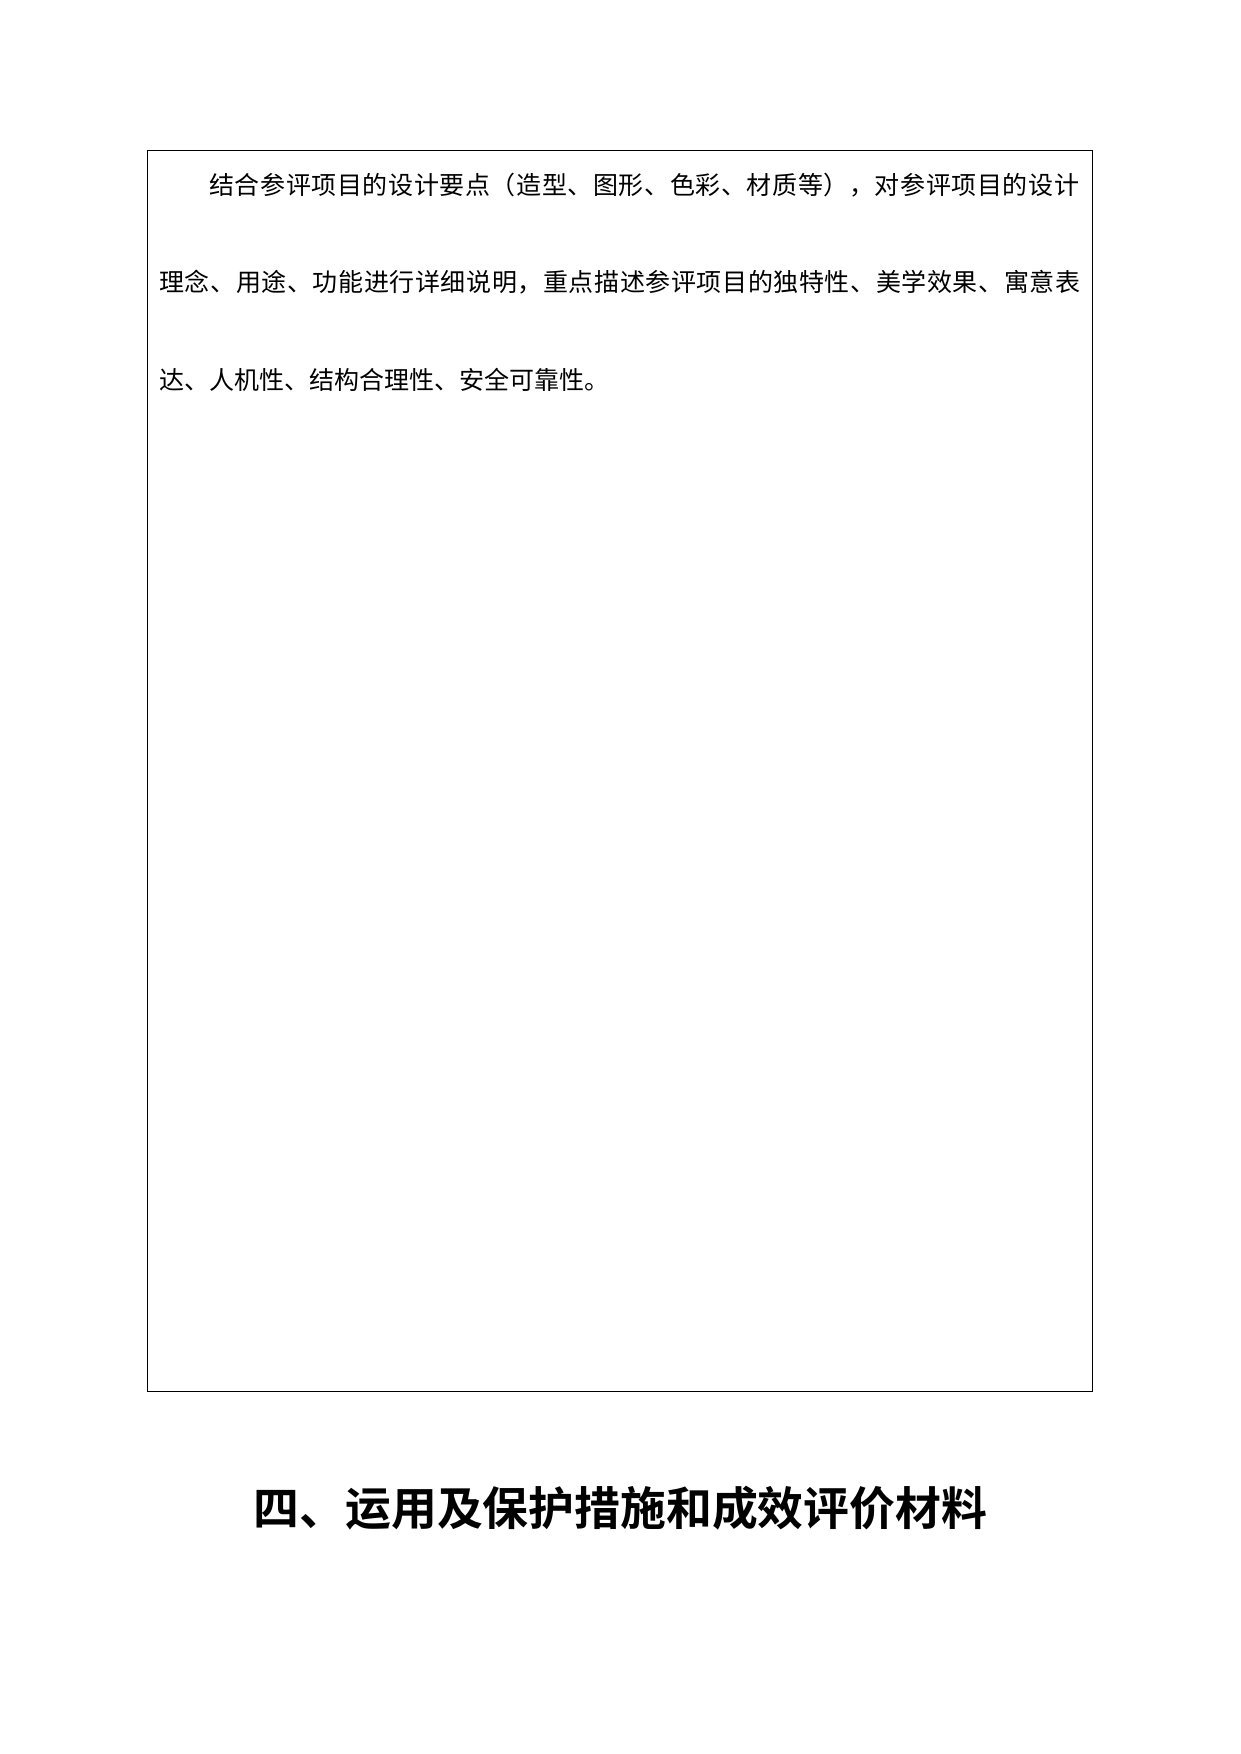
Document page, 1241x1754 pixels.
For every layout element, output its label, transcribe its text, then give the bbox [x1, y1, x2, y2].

table_header 结合参评项目的设计要点（造型、图形、色彩、材质等），对参评项目的设计理念、用途、功能进行详细说明，重点描述参评项目的独特性、美学效果、寓意表达、人机性、结构合理性、安全可靠性。 [148, 151, 1092, 1391]
text 四、运用及保护措施和成效评价材料（一） [187, 1457, 1053, 1554]
